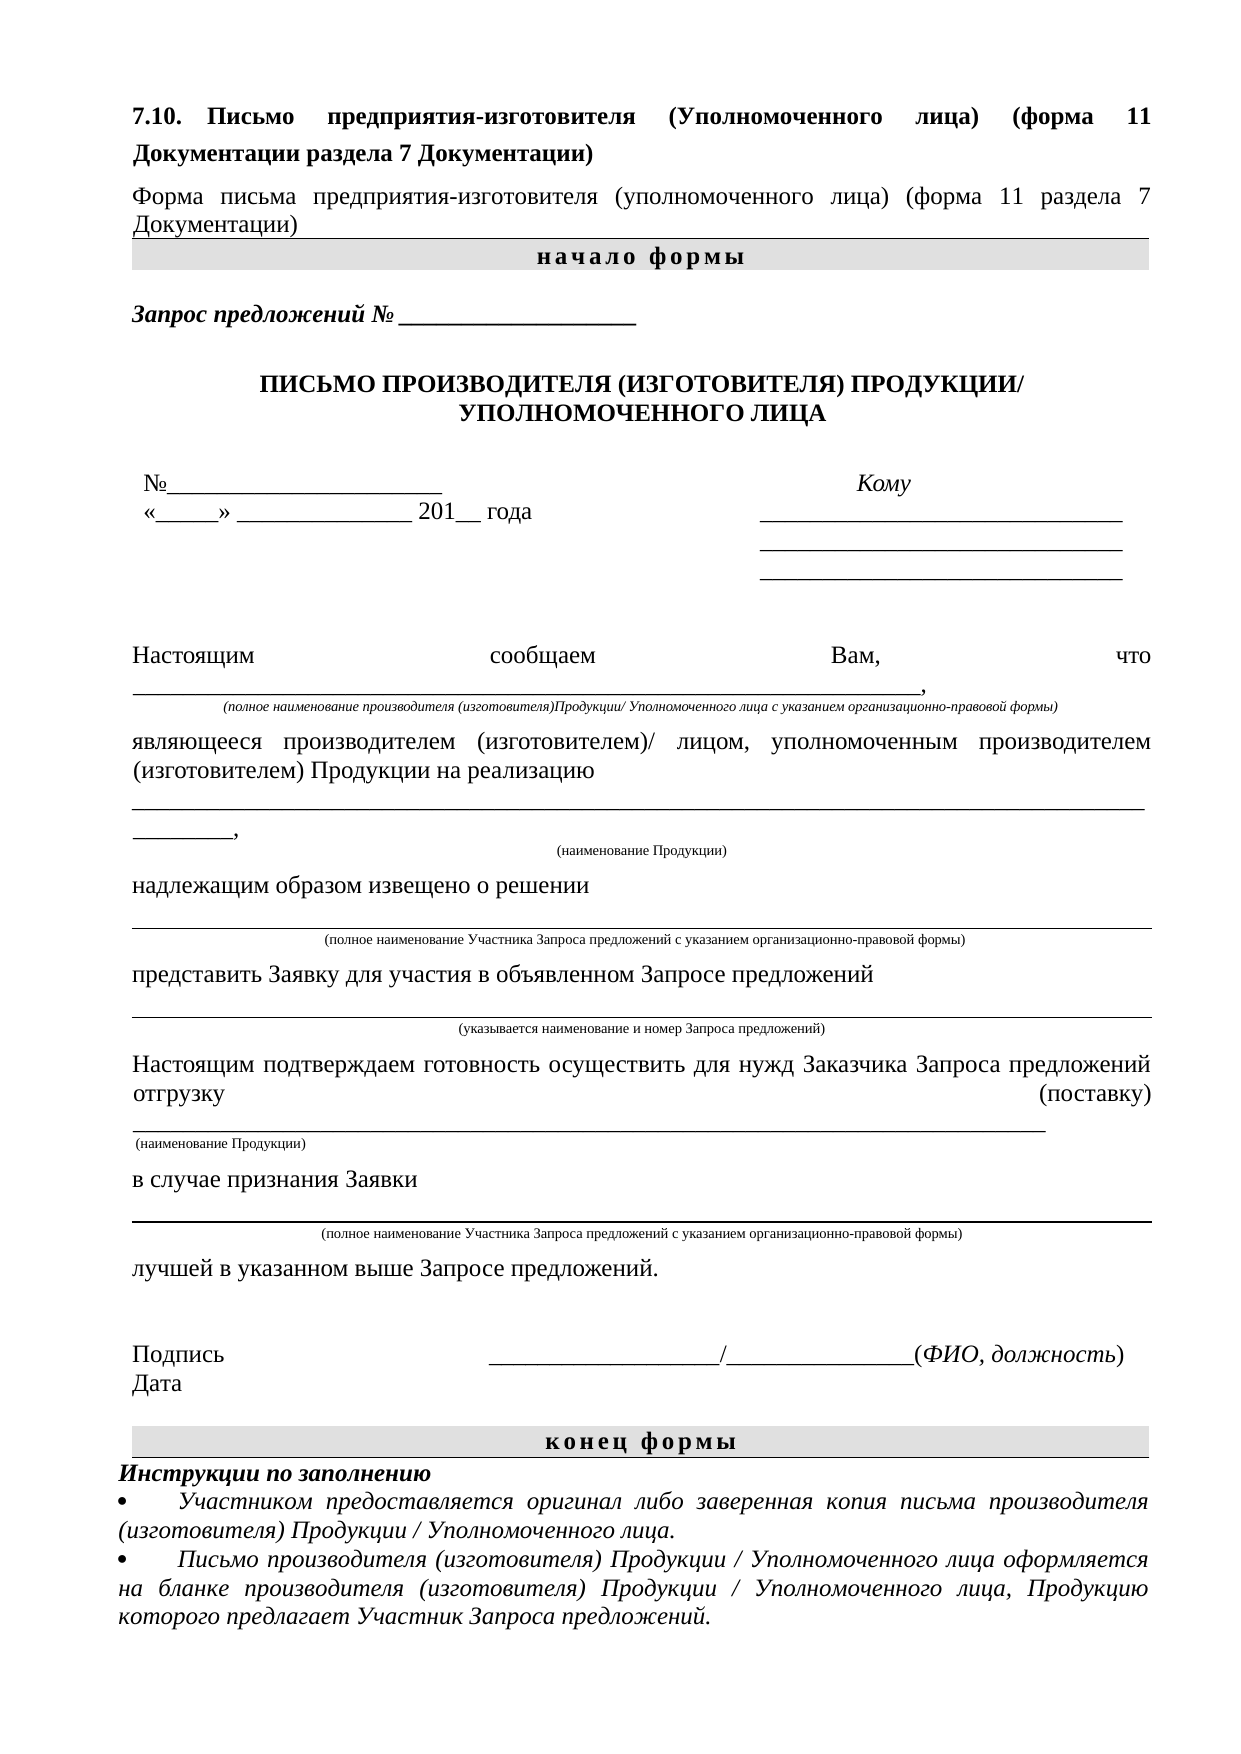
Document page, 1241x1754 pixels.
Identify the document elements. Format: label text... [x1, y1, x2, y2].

text Подпись /_______________(ФИО, должность) [132, 1339, 1152, 1368]
text ПИСЬМО ПРОИЗВОДИТЕЛЯ (ИЗГОТОВИТЕЛЯ) ПРодукции/ Уполномоченного лица [132, 369, 1152, 426]
text в случае признания Заявки [132, 1164, 1152, 1193]
text Запрос предложений № ___________________ [132, 299, 1152, 328]
text Форма письма предприятия-изготовителя (уполномоченного лица) (форма 11 раздела 7 Документации) [132, 181, 1152, 238]
text Инструкции по заполнению [118, 1458, 1152, 1486]
list Участником предоставляется оригинал либо заверенная копия письма производителя (изготовителя) Продукции / Уполномоченного лица. [118, 1486, 1152, 1544]
text (указывается наименование и номер Запроса предложений) [132, 1018, 1152, 1049]
text (полное наименование Участника Запроса предложений с указанием организационно-правовой формы) [132, 1223, 1152, 1253]
text Настоящим подтверждаем готовность осуществить для нужд Заказчика Запроса предложений отгрузку (поставку) _________________________________________________________________________ [132, 1049, 1152, 1135]
text Дата [132, 1368, 1152, 1397]
text представить Заявку для участия в объявленном Запросе предложений [132, 959, 1152, 988]
text лучшей в указанном выше Запросе предложений. [132, 1253, 1152, 1282]
text являющееся производителем (изготовителем)/ лицом, уполномоченным производителем (изготовителем) Продукции на реализацию [132, 726, 1152, 784]
text _________________________________________________________________________________________, [132, 784, 1152, 841]
list Письмо предприятия-изготовителя (Уполномоченного лица) (форма 11 Документации раздела 7 Документации) [132, 101, 1152, 168]
text надлежащим образом извещено о решении [132, 870, 1152, 899]
text (наименование Продукции) [132, 1135, 1152, 1164]
table_header №______________________ «_____» ______________ 201__ года [118, 468, 616, 611]
text начало формы [132, 239, 1149, 270]
table_header Кому _____________________________ _____________________________ _____________________________ [616, 468, 1133, 611]
list Письмо производителя (изготовителя) Продукции / Уполномоченного лица оформляется на бланке производителя (изготовителя) Продукции / Уполномоченного лица, Продукцию которого предлагает Участник Запроса предложений. [118, 1544, 1152, 1630]
text (полное наименование производителя (изготовителя)Продукции/ Уполномоченного лица с указанием организационно-правовой формы) [132, 698, 1152, 726]
text Настоящим сообщаем Вам, что _______________________________________________________________, [132, 640, 1152, 698]
text конец формы [132, 1426, 1149, 1457]
text (наименование Продукции) [132, 841, 1152, 870]
text (полное наименование Участника Запроса предложений с указанием организационно-правовой формы) [132, 929, 1152, 959]
